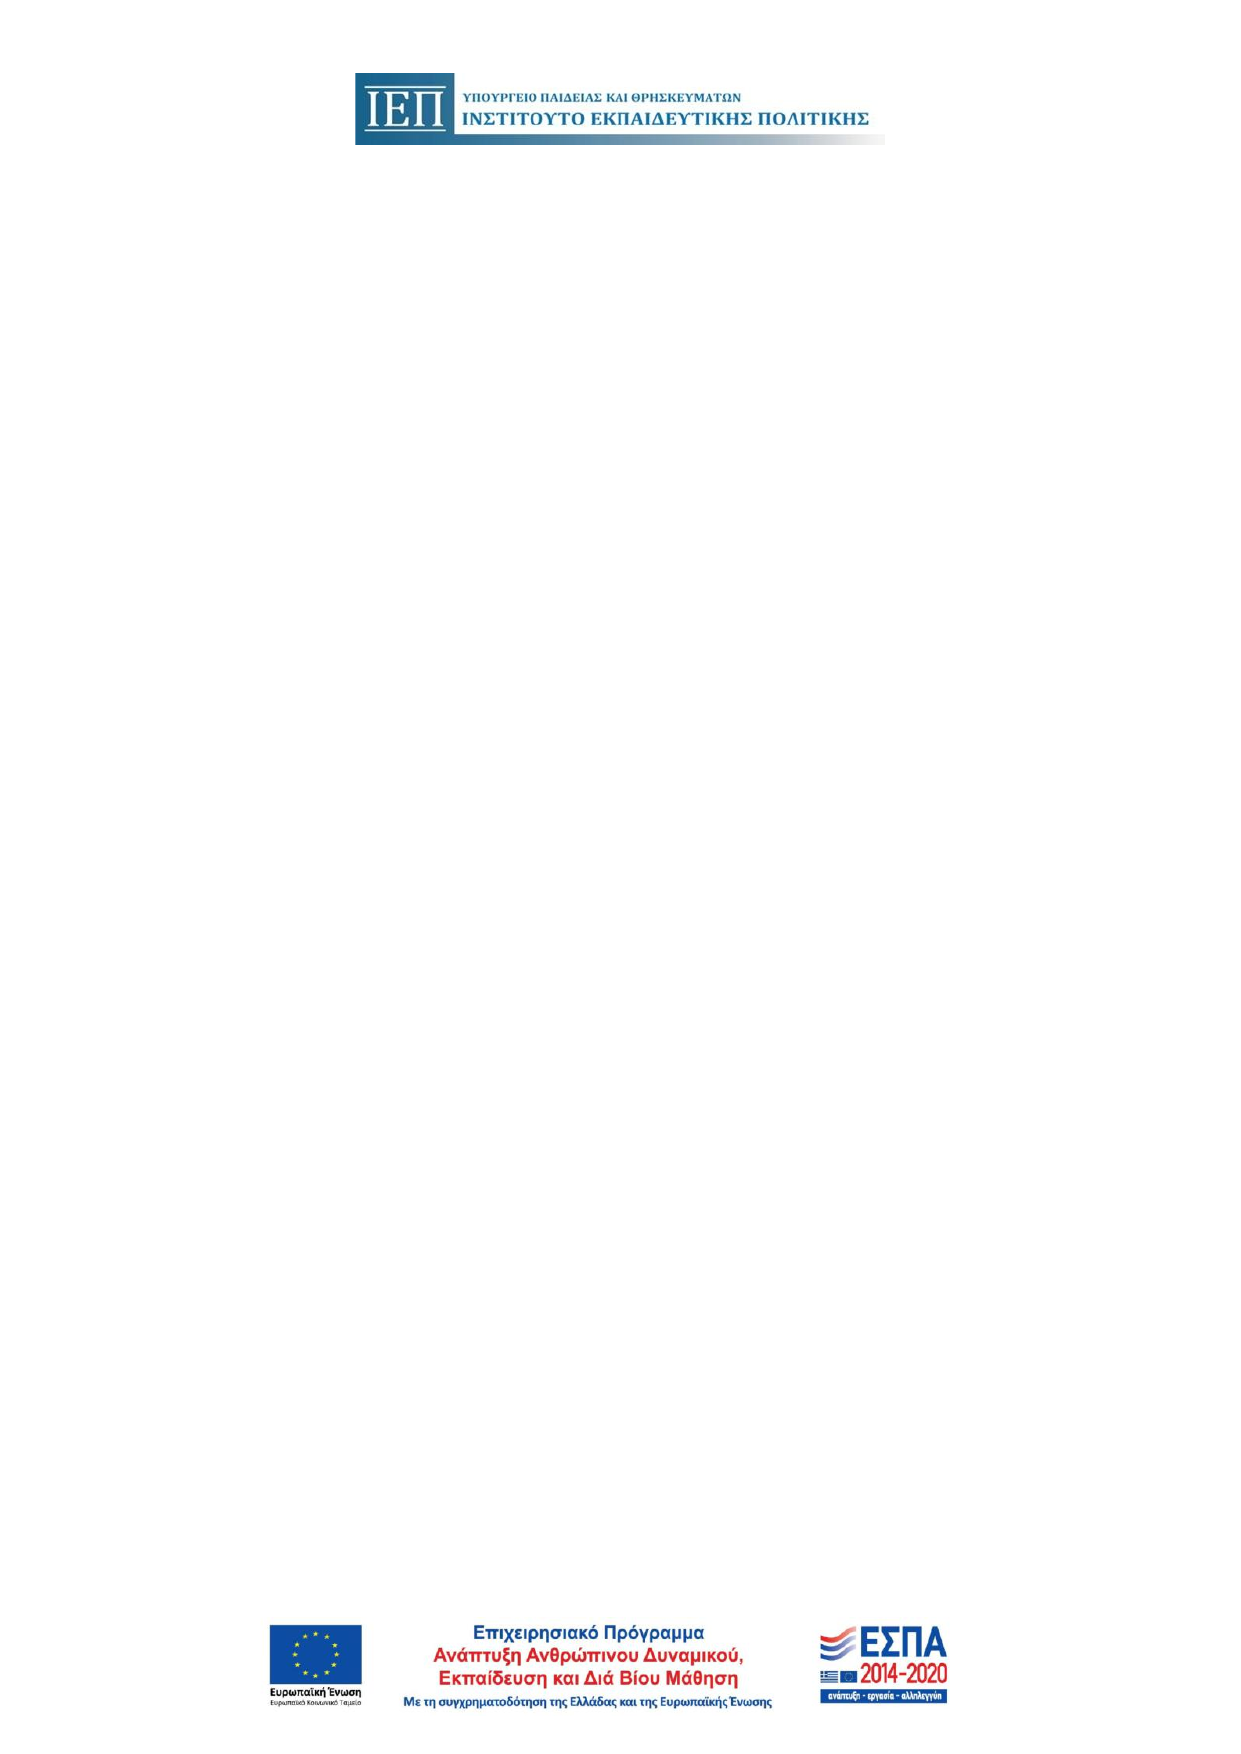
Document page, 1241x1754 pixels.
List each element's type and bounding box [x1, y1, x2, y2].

picture [248, 1617, 968, 1716]
picture [355, 73, 885, 145]
